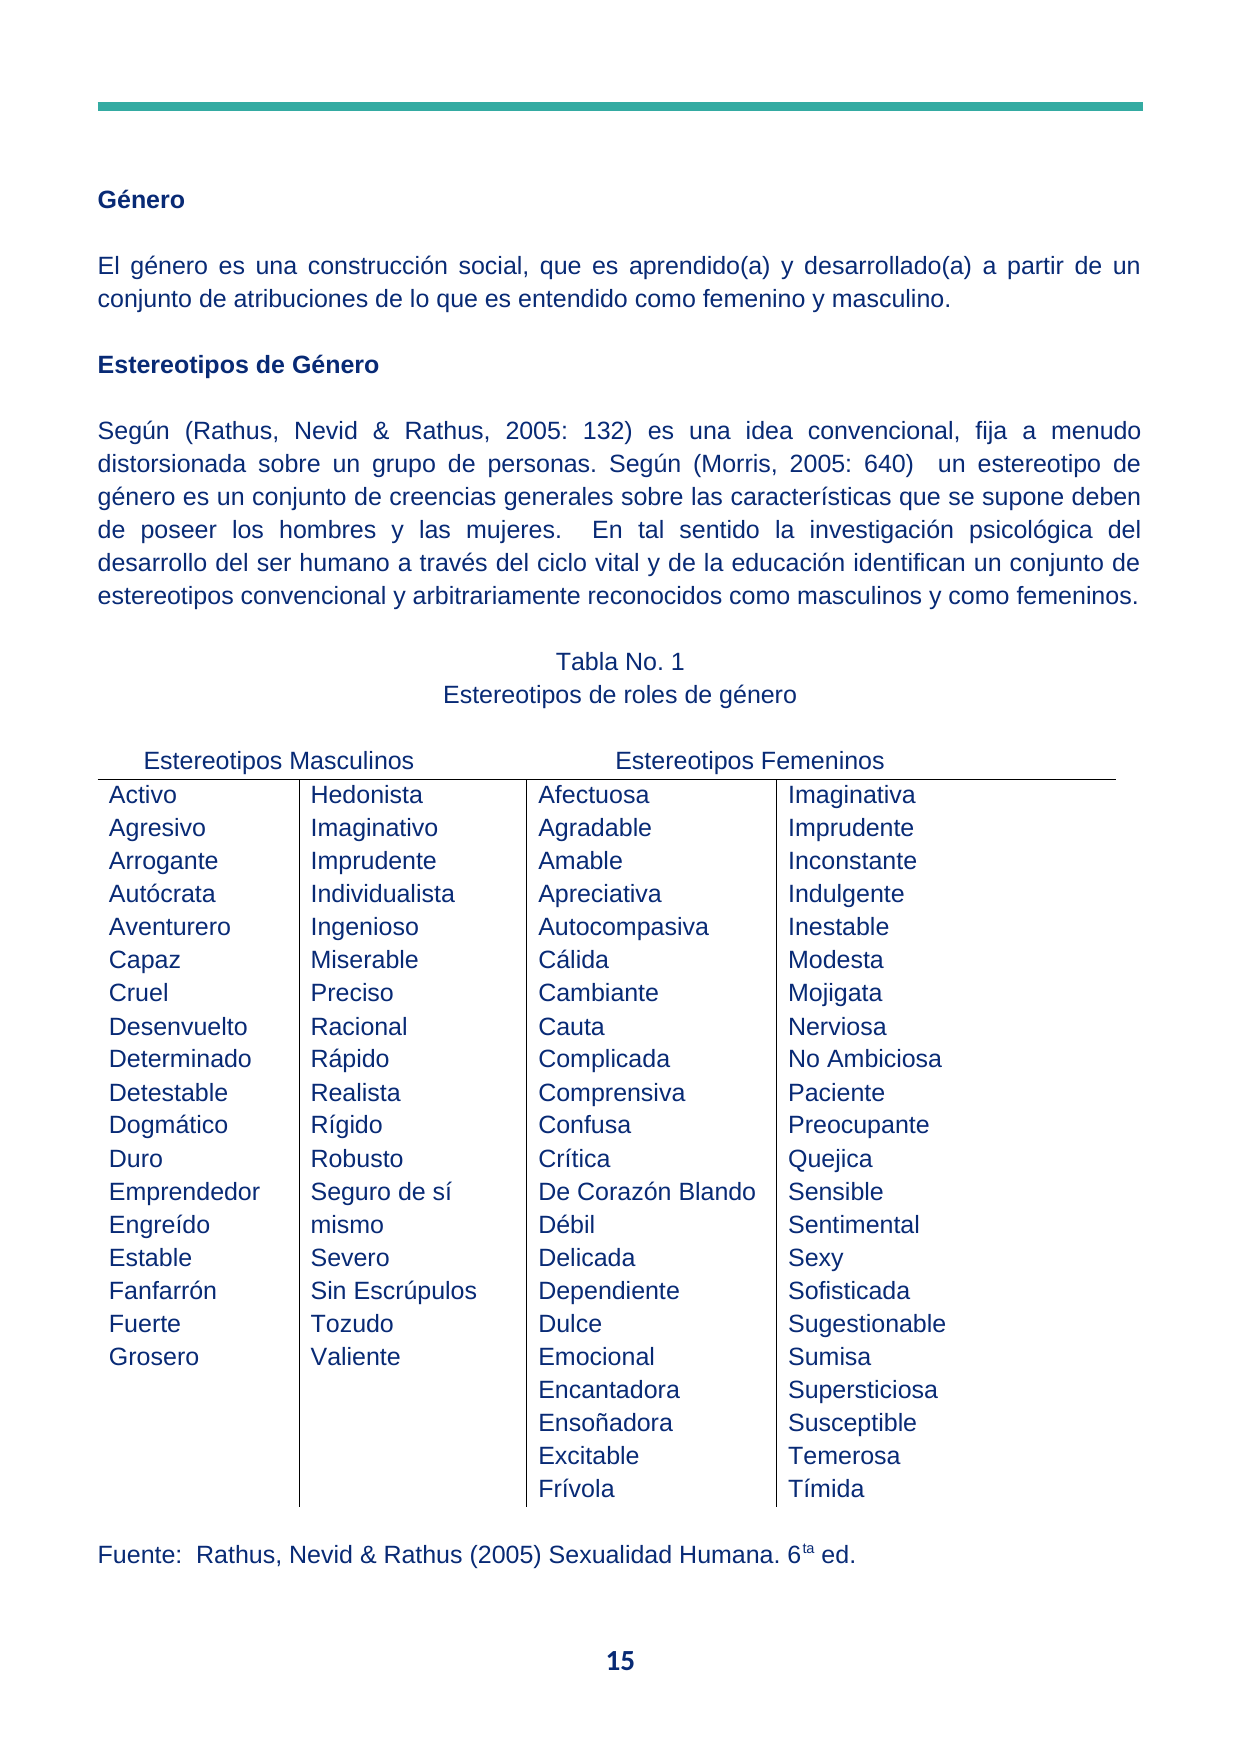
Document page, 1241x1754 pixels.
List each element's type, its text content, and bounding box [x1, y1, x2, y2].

text Estereotipos de Género [97, 350, 1143, 379]
text Género [97, 185, 1143, 214]
text El género es una construcción social, que es aprendido(a) y desarrollado(a) a partir de un conjunto de atribuciones de lo que es entendido como femenino y masculino. [97, 251, 1143, 313]
table_cell Hedonista Imaginativo Imprudente Individualista Ingenioso Miserable Preciso Racional Rápido Realista Rígido Robusto Seguro de sí mismo Severo Sin Escrúpulos Tozudo Valiente [300, 780, 526, 1507]
table_cell Activo Agresivo Arrogante Autócrata Aventurero Capaz Cruel Desenvuelto Determinado Detestable Dogmático Duro Emprendedor Engreído Estable Fanfarrón Fuerte Grosero [98, 780, 299, 1507]
text Fuente: Rathus, Nevid & Rathus (2005) Sexualidad Humana. 6ta ed. [97, 1540, 1143, 1568]
table_cell Imaginativa Imprudente Inconstante Indulgente Inestable Modesta Mojigata Nerviosa No Ambiciosa Paciente Preocupante Quejica Sensible Sentimental Sexy Sofisticada Sugestionable Sumisa Supersticiosa Susceptible Temerosa Tímida [777, 780, 1116, 1507]
text Estereotipos de roles de género [97, 680, 1143, 709]
table_cell Afectuosa Agradable Amable Apreciativa Autocompasiva Cálida Cambiante Cauta Complicada Comprensiva Confusa Crítica De Corazón Blando Débil Delicada Dependiente Dulce Emocional Encantadora Ensoñadora Excitable Frívola [527, 780, 776, 1507]
text Según (Rathus, Nevid & Rathus, 2005: 132) es una idea convencional, fija a menudo distorsionada sobre un grupo de personas. Según (Morris, 2005: 640) un estereotipo de género es un conjunto de creencias generales sobre las características que se supone deben de poseer los hombres y las mujeres. En tal sentido la investigación psicológica del desarrollo del ser humano a través del ciclo vital y de la educación identifican un conjunto de estereotipos convencional y arbitrariamente reconocidos como masculinos y como femeninos. [97, 416, 1143, 610]
text Tabla No. 1 [97, 647, 1143, 676]
table_header Estereotipos Masculinos Estereotipos Femeninos [98, 746, 1116, 779]
